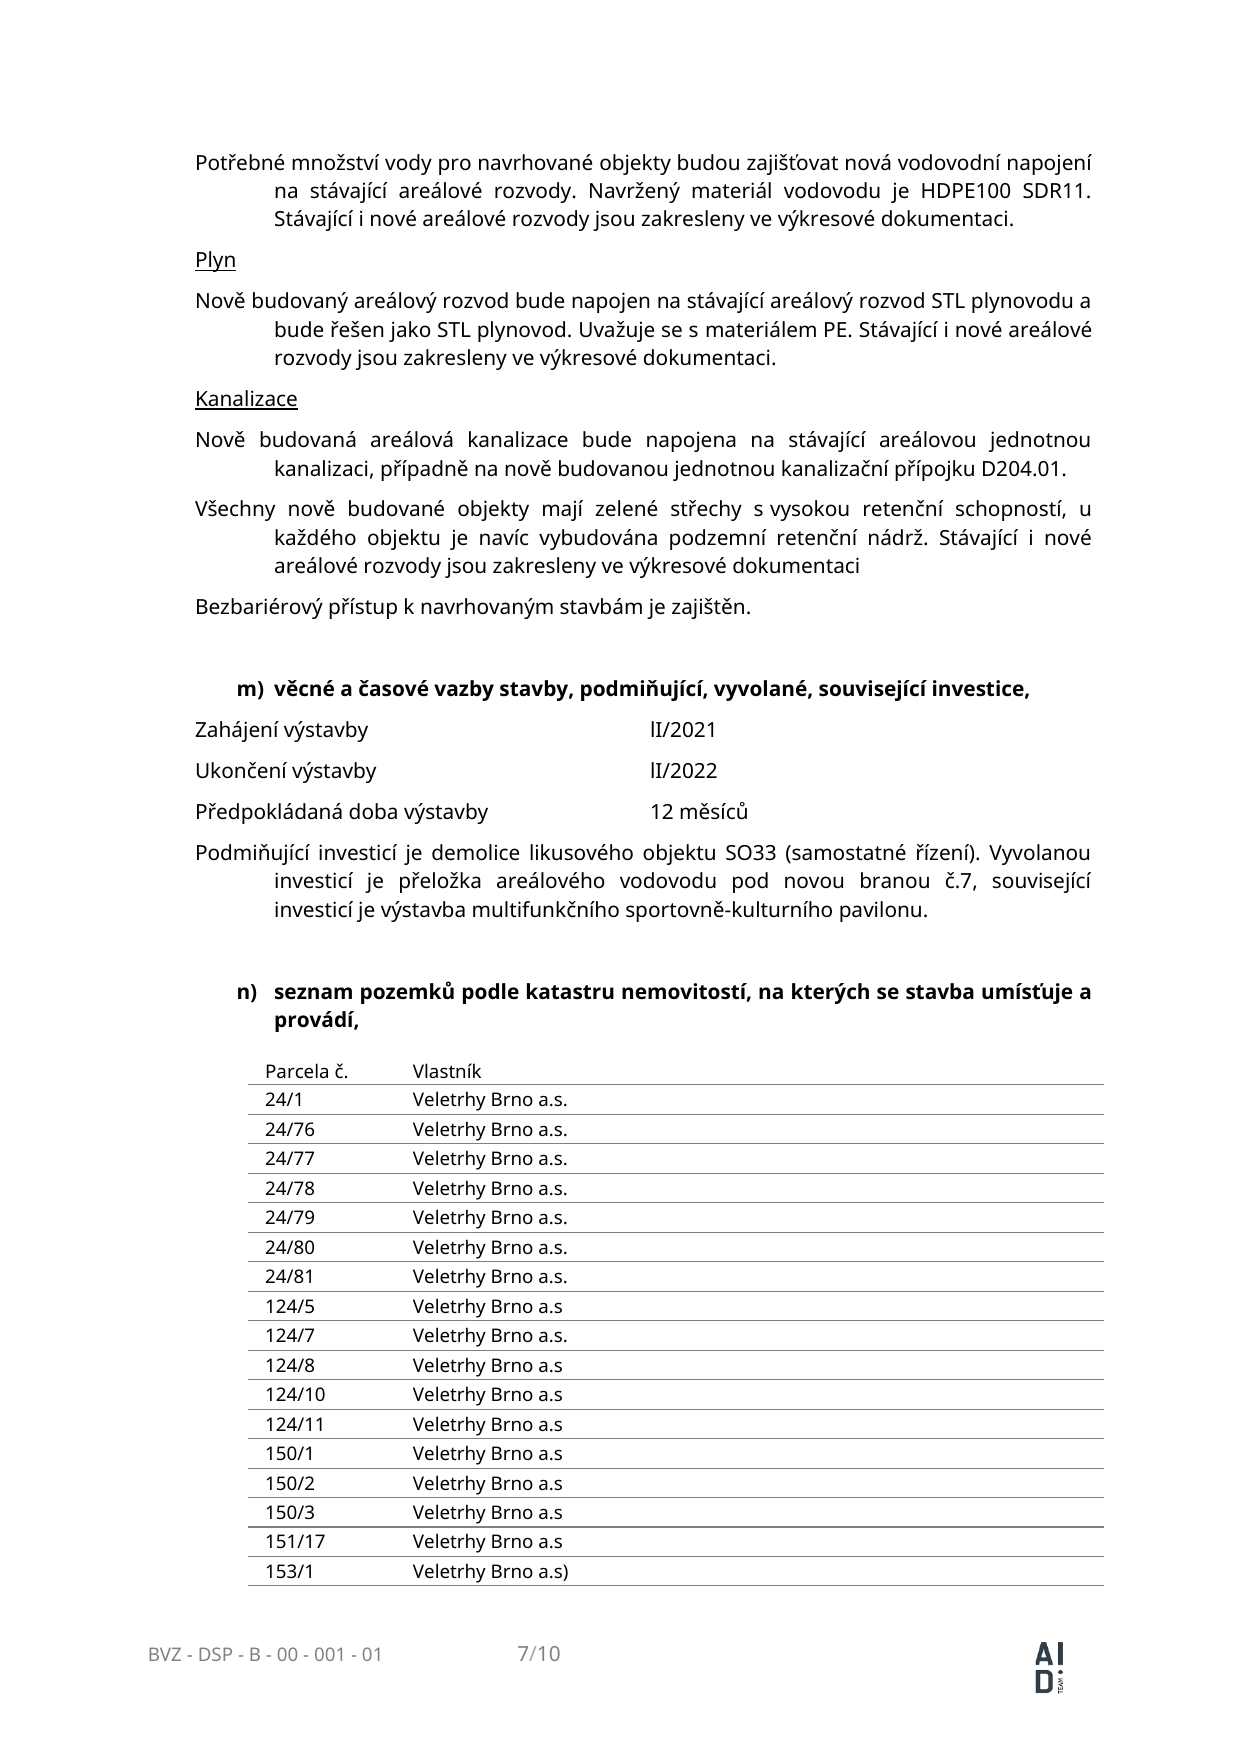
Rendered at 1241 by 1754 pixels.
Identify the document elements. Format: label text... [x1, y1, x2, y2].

table_cell 124/8 [248, 1351, 395, 1379]
list Podmiňující investicí je demolice likusového objektu SO33 (samostatné řízení). Vyvolanou investicí je přeložka areálového vodovodu pod novou branou č.7, související investicí je výstavba multifunkčního sportovně-kulturního pavilonu. [195, 838, 1092, 923]
table_cell 153/1 [248, 1557, 395, 1585]
table_cell Veletrhy Brno a.s. [395, 1085, 1104, 1114]
table_cell 151/17 [248, 1528, 395, 1556]
table_cell Veletrhy Brno a.s. [395, 1262, 1104, 1291]
table_cell 24/76 [248, 1115, 395, 1143]
table_cell Veletrhy Brno a.s. [395, 1174, 1104, 1202]
table_cell Veletrhy Brno a.s. [395, 1321, 1104, 1349]
table_cell Veletrhy Brno a.s [395, 1292, 1104, 1320]
table_cell Veletrhy Brno a.s [395, 1469, 1104, 1497]
list Nově budovaná areálová kanalizace bude napojena na stávající areálovou jednotnou kanalizaci, případně na nově budovanou jednotnou kanalizační přípojku D204.01. [195, 425, 1092, 482]
list Předpokládaná doba výstavby 12 měsíců [195, 797, 1092, 826]
table_cell Veletrhy Brno a.s [395, 1410, 1104, 1438]
table_cell 24/80 [248, 1233, 395, 1261]
table_cell 24/77 [248, 1144, 395, 1173]
list Nově budovaný areálový rozvod bude napojen na stávající areálový rozvod STL plynovodu a bude řešen jako STL plynovod. Uvažuje se s materiálem PE. Stávající i nové areálové rozvody jsou zakresleny ve výkresové dokumentaci. [195, 286, 1092, 372]
table_cell 124/11 [248, 1410, 395, 1438]
list Bezbariérový přístup k navrhovaným stavbám je zajištěn. [195, 592, 1092, 621]
table_header Vlastník [395, 1046, 1104, 1084]
list Kanalizace [195, 384, 1092, 413]
table_cell 124/7 [248, 1321, 395, 1349]
list Zahájení výstavby lI/2021 [195, 715, 1092, 744]
table_cell Veletrhy Brno a.s. [395, 1233, 1104, 1261]
table_cell 150/3 [248, 1498, 395, 1526]
table_cell Veletrhy Brno a.s [395, 1380, 1104, 1408]
list Všechny nově budované objekty mají zelené střechy s vysokou retenční schopností, u každého objektu je navíc vybudována podzemní retenční nádrž. Stávající i nové areálové rozvody jsou zakresleny ve výkresové dokumentaci [195, 494, 1092, 580]
table_cell Veletrhy Brno a.s [395, 1528, 1104, 1556]
table_cell Veletrhy Brno a.s [395, 1351, 1104, 1379]
list Potřebné množství vody pro navrhované objekty budou zajišťovat nová vodovodní napojení na stávající areálové rozvody. Navržený materiál vodovodu je HDPE100 SDR11. Stávající i nové areálové rozvody jsou zakresleny ve výkresové dokumentaci. [195, 148, 1092, 233]
table_cell 24/79 [248, 1203, 395, 1232]
table_cell Veletrhy Brno a.s) [395, 1557, 1104, 1585]
list Ukončení výstavby lI/2022 [195, 756, 1092, 784]
table_cell Veletrhy Brno a.s. [395, 1115, 1104, 1143]
table_cell 150/2 [248, 1469, 395, 1497]
table_cell Veletrhy Brno a.s. [395, 1203, 1104, 1232]
table_cell 24/1 [248, 1085, 395, 1114]
table_header Parcela č. [248, 1046, 395, 1084]
table_cell 24/81 [248, 1262, 395, 1291]
table_cell 24/78 [248, 1174, 395, 1202]
list věcné a časové vazby stavby, podmiňující, vyvolané, související investice, [236, 674, 1092, 703]
table_cell Veletrhy Brno a.s. [395, 1144, 1104, 1173]
table_cell Veletrhy Brno a.s [395, 1498, 1104, 1526]
picture [1035, 1640, 1065, 1694]
list Plyn [195, 246, 1092, 274]
table_cell 124/5 [248, 1292, 395, 1320]
list seznam pozemků podle katastru nemovitostí, na kterých se stavba umísťuje a provádí, [236, 977, 1092, 1034]
table_cell Veletrhy Brno a.s [395, 1439, 1104, 1467]
table_cell 124/10 [248, 1380, 395, 1408]
table_cell 150/1 [248, 1439, 395, 1467]
